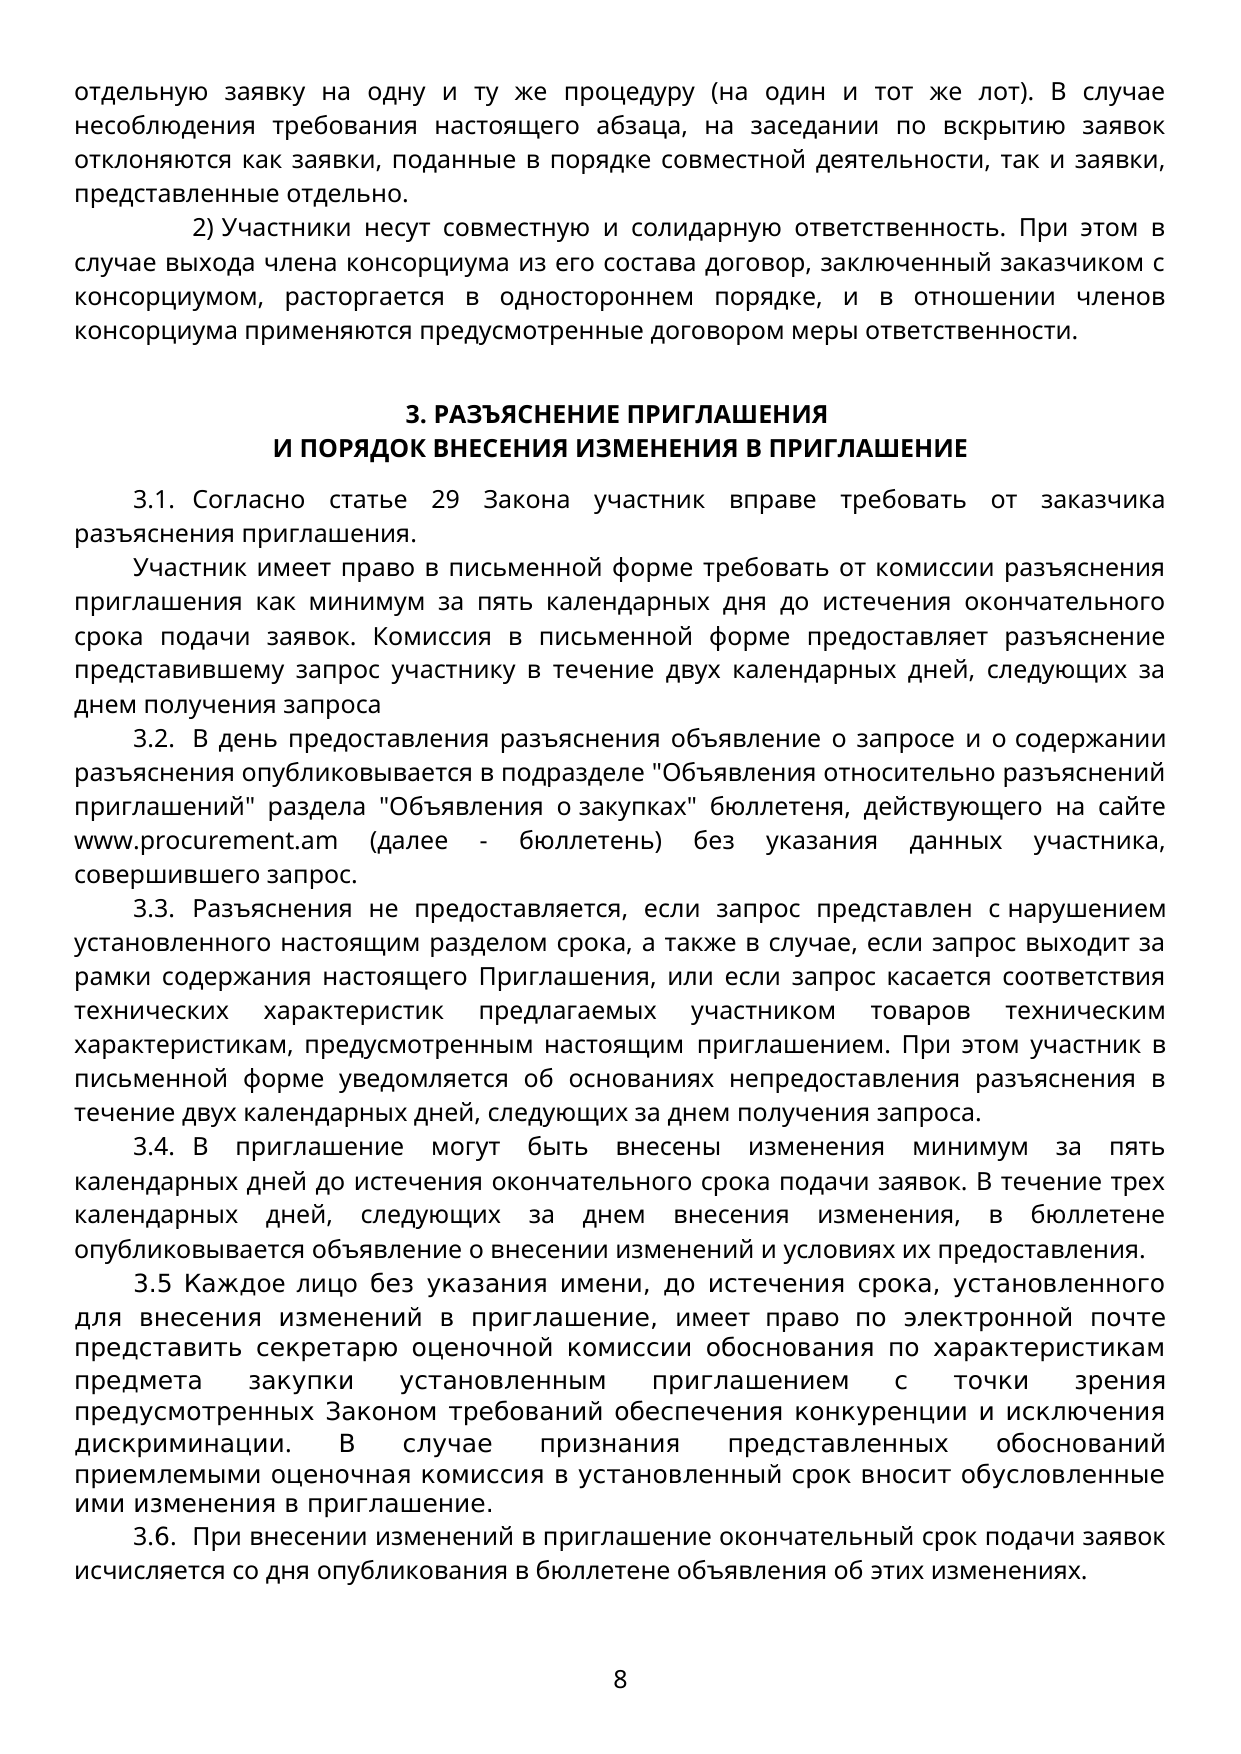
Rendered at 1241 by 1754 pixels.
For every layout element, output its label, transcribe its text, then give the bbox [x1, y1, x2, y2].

text 3.2. В день предоставления разъяснения объявление о запросе и о содержании разъяснения опубликовывается в подразделе "Объявления относительно разъяснений приглашений" раздела "Объявления о закупках" бюллетеня, действующего на сайте www.procurement.am (далее - бюллетень) без указания данных участника, совершившего запрос. [74, 720, 1167, 891]
text 3.6. При внесении изменений в приглашение окончательный срок подачи заявок исчисляется со дня опубликования в бюллетене объявления об этих изменениях. [74, 1518, 1167, 1586]
text Участник имеет право в письменной форме требовать от комиссии разъяснения приглашения как минимум за пять календарных дня до истечения окончательного срока подачи заявок. Комиссия в письменной форме предоставляет разъяснение представившему запрос участнику в течение двух календарных дней, следующих за днем получения запроса [74, 550, 1167, 720]
text 2) Участники несут совместную и солидарную ответственность. При этом в случае выхода члена консорциума из его состава договор, заключенный заказчиком с консорциумом, расторгается в одностороннем порядке, и в отношении членов консорциума применяются предусмотренные договором меры ответственности. [74, 210, 1167, 346]
text 3.1. Согласно статье 29 Закона участник вправе требовать от заказчика разъяснения приглашения. [74, 482, 1167, 550]
text 3.5 Каждое лицо без указания имени, до истечения срока, установленного для внесения изменений в приглашение, имеет право по электронной почте представить секретарю оценочной комиссии обоснования по характеристикам предмета закупки установленным приглашением с точки зрения предусмотренных Законом требований обеспечения конкуренции и исключения дискриминации. В случае признания представленных обоснований приемлемыми оценочная комиссия в установленный срок вносит обусловленные ими изменения в приглашение. [74, 1265, 1167, 1518]
text 3.4. В приглашение могут быть внесены изменения минимум за пять календарных дней до истечения окончательного срока подачи заявок. В течение трех календарных дней, следующих за днем внесения изменения, в бюллетене опубликовывается объявление о внесении изменений и условиях их предоставления. [74, 1129, 1167, 1265]
text 3. РАЗЪЯСНЕНИЕ ПРИГЛАШЕНИЯ И ПОРЯДОК ВНЕСЕНИЯ ИЗМЕНЕНИЯ В ПРИГЛАШЕНИЕ [74, 397, 1167, 465]
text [74, 74, 1167, 210]
text 3.3. Разъяснения не предоставляется, если запрос представлен с нарушением установленного настоящим разделом срока, а также в случае, если запрос выходит за рамки содержания настоящего Приглашения, или если запрос касается соответствия технических характеристик предлагаемых участником товаров техническим характеристикам, предусмотренным настоящим приглашением. При этом участник в письменной форме уведомляется об основаниях непредоставления разъяснения в течение двух календарных дней, следующих за днем получения запроса. [74, 891, 1167, 1129]
